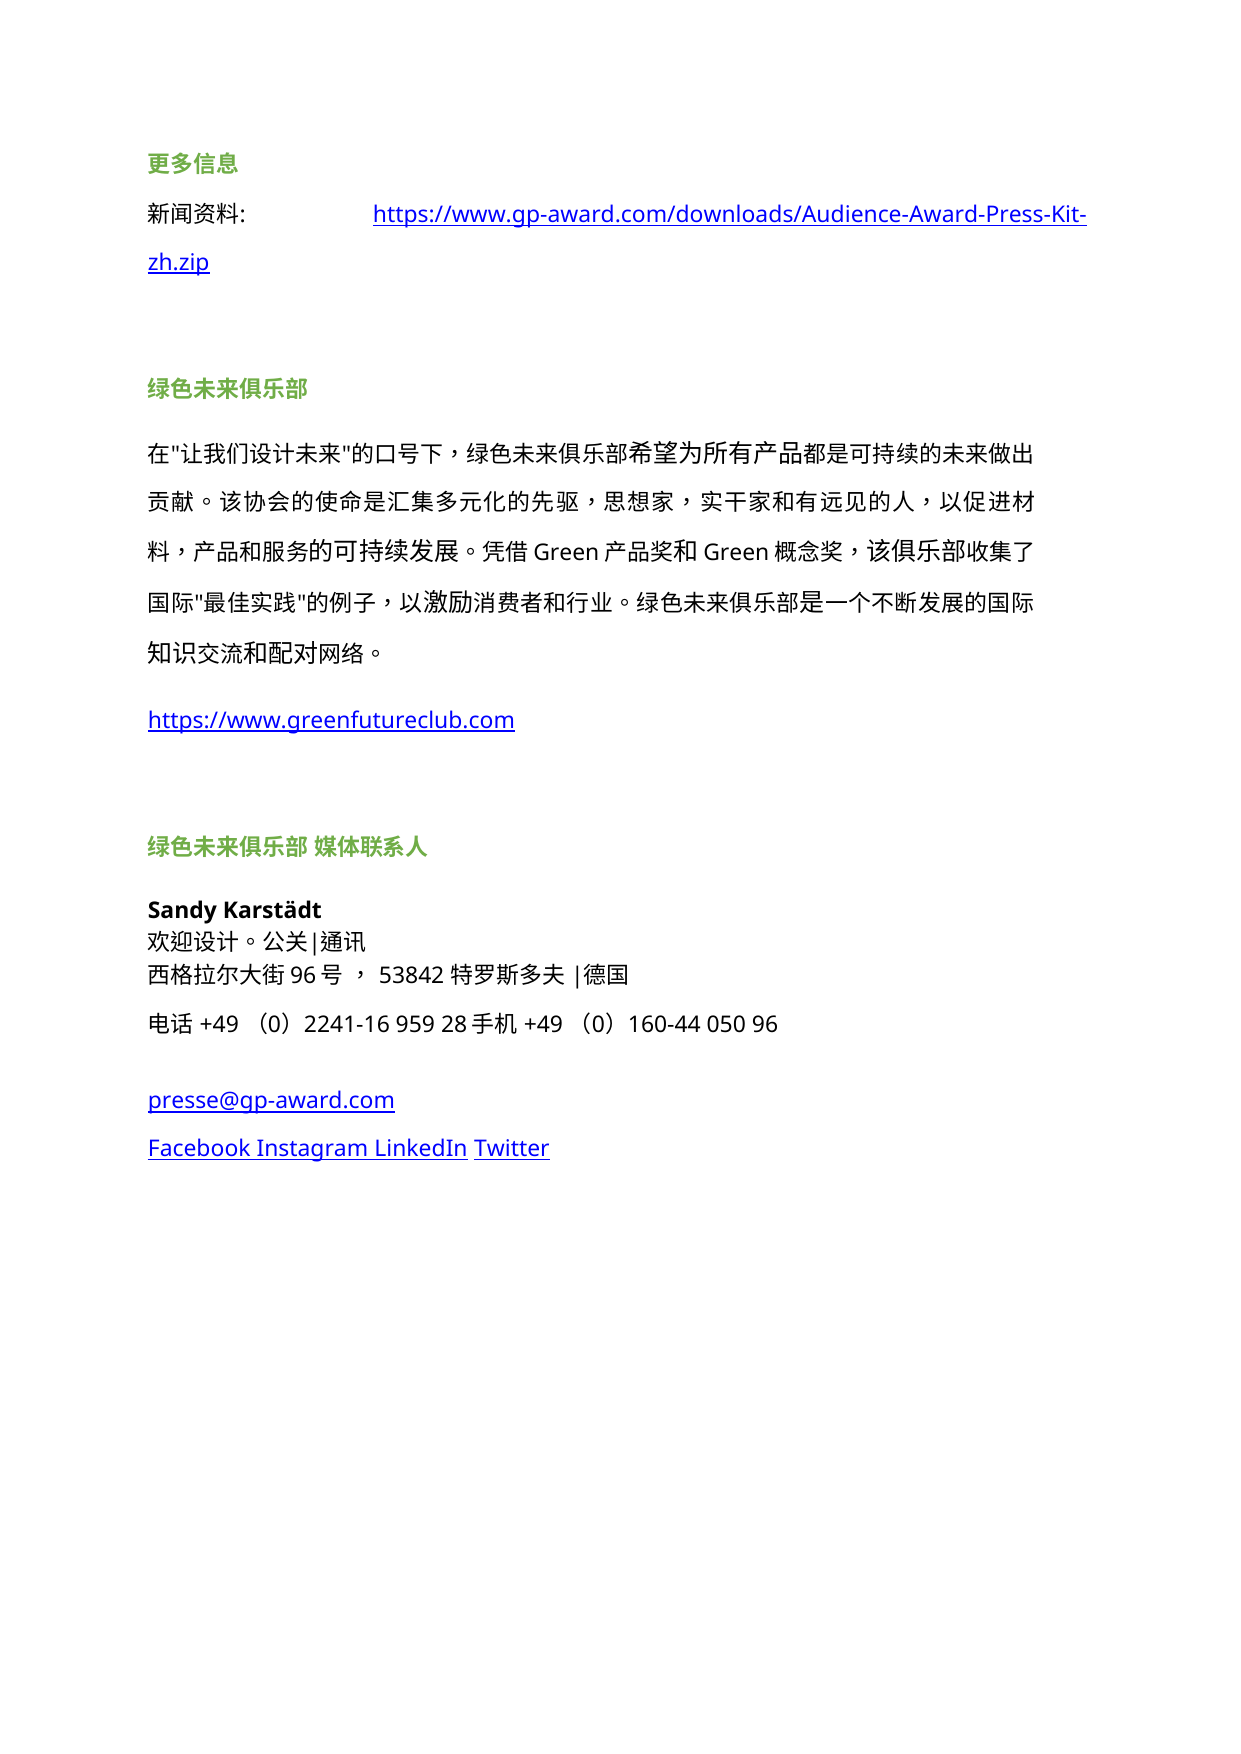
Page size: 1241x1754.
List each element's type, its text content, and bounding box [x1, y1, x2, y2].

text 绿色未来俱乐部 [148, 373, 1093, 404]
text 更多信息 新闻资料: https://www.gp-award.com/downloads/Audience-Award-Press-Kit-zh.zip [148, 148, 1093, 277]
text presse@gp-award.com [148, 1084, 1093, 1116]
text 绿色未来俱乐部 媒体联系人 [148, 831, 1093, 862]
text 电话 +49 （0）2241-16 959 28手机 +49 （0）160-44 050 96 [148, 1008, 989, 1068]
text Facebook Instagram LinkedIn Twitter [148, 1132, 1093, 1163]
text Sandy Karstädt 欢迎设计。公关|通讯 西格拉尔大街96号 ， 53842 特罗斯多夫 |德国 [148, 894, 989, 991]
text 在"让我们设计未来"的口号下，绿色未来俱乐部希望为所有产品都是可持续的未来做出贡献。该协会的使命是汇集多元化的先驱，思想家，实干家和有远见的人，以促进材料，产品和服务的可持续发展。凭借Green产品奖和Green概念奖，该俱乐部收集了国际"最佳实践"的例子，以激励消费者和行业。绿色未来俱乐部是一个不断发展的国际知识交流和配对网络。 [148, 436, 1036, 670]
text https://www.greenfutureclub.com [148, 704, 1093, 735]
